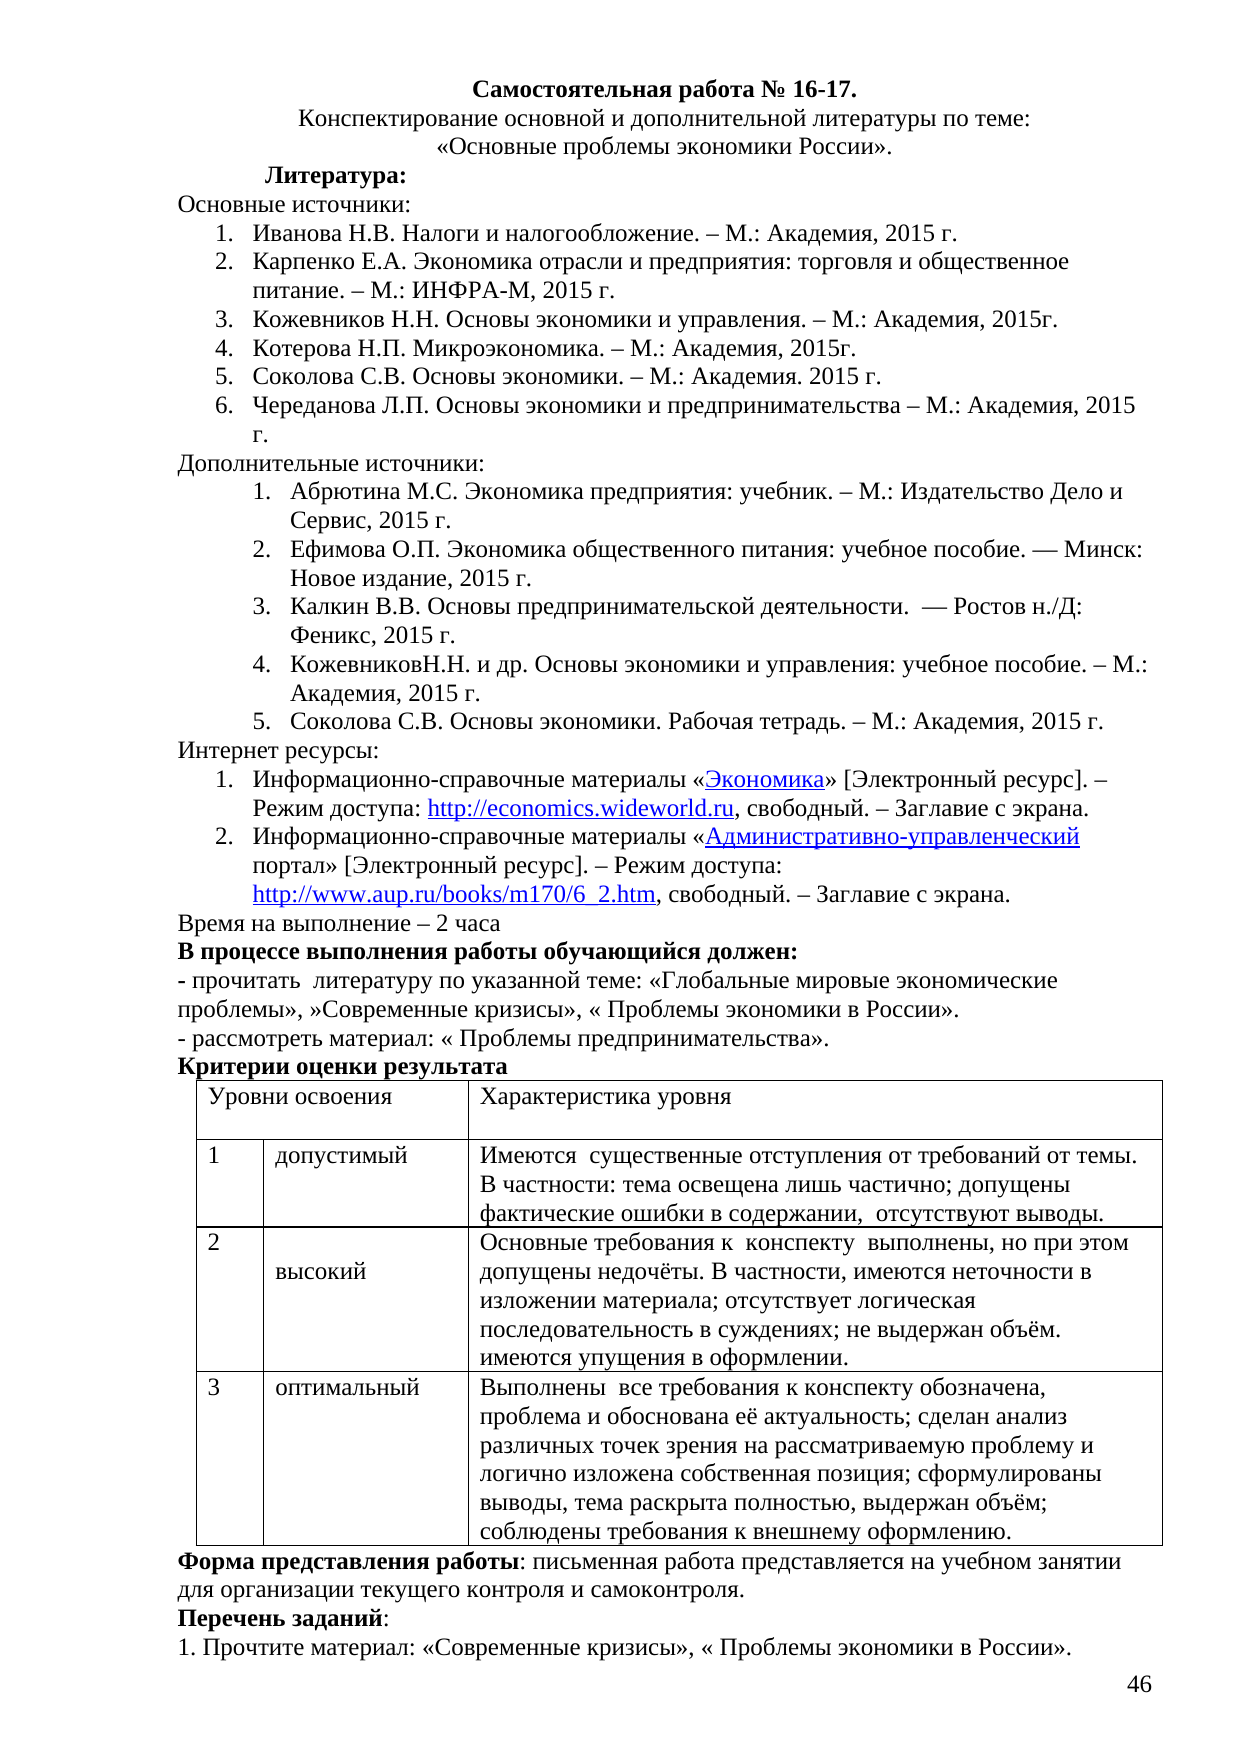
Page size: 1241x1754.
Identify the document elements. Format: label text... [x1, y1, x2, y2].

list Соколова С.В. Основы экономики. – М.: Академия. 2015 г. [215, 361, 1152, 390]
table_cell оптимальный [264, 1372, 468, 1545]
list КожевниковН.Н. и др. Основы экономики и управления: учебное пособие. – М.: Академия, 2015 г. [252, 649, 1152, 706]
table_cell 3 [197, 1372, 263, 1545]
table_cell допустимый [264, 1140, 468, 1226]
table_cell высокий [264, 1228, 468, 1371]
list Информационно-справочные материалы «Административно-управленческий портал» [Электронный ресурс]. – Режим доступа: http://www.aup.ru/books/m170/6_2.htm, свободный. – Заглавие с экрана. [215, 821, 1152, 908]
text Литература: [177, 160, 1152, 189]
table_cell 2 [197, 1228, 263, 1371]
text Интернет ресурсы: [177, 735, 1152, 764]
list Карпенко Е.А. Экономика отрасли и предприятия: торговля и общественное питание. – М.: ИНФРА-М, 2015 г. [215, 246, 1152, 304]
list Кожевников Н.Н. Основы экономики и управления. – М.: Академия, 2015г. [215, 304, 1152, 333]
text Конспектирование основной и дополнительной литературы по теме: [177, 103, 1152, 131]
list Иванова Н.В. Налоги и налогообложение. – М.: Академия, 2015 г. [215, 218, 1152, 246]
list Соколова С.В. Основы экономики. Рабочая тетрадь. – М.: Академия, 2015 г. [252, 706, 1152, 735]
list Ефимова О.П. Экономика общественного питания: учебное пособие. — Минск: Новое издание, 2015 г. [252, 534, 1152, 591]
text Самостоятельная работа № 16-17. [177, 74, 1152, 103]
text «Основные проблемы экономики России». [177, 131, 1152, 160]
text - прочитать литературу по указанной теме: «Глобальные мировые экономические проблемы», »Современные кризисы», « Проблемы экономики в России». [177, 965, 1152, 1023]
text Время на выполнение – 2 часа [177, 908, 1152, 936]
list Котерова Н.П. Микроэкономика. – М.: Академия, 2015г. [215, 333, 1152, 361]
text Дополнительные источники: [177, 448, 1152, 476]
list Абрютина М.С. Экономика предприятия: учебник. – М.: Издательство Дело и Сервис, 2015 г. [252, 476, 1152, 534]
text 1. Прочтите материал: «Современные кризисы», « Проблемы экономики в России». [177, 1632, 1152, 1661]
text Форма представления работы: письменная работа представляется на учебном занятии для организации текущего контроля и самоконтроля. [177, 1546, 1152, 1603]
table_cell Имеются существенные отступления от требований от темы. В частности: тема освещена лишь частично; допущены фактические ошибки в содержании, отсутствуют выводы. [469, 1140, 1162, 1226]
list Череданова Л.П. Основы экономики и предпринимательства – М.: Академия, 2015 г. [215, 390, 1152, 448]
table_header Уровни освоения [197, 1081, 468, 1139]
table_header Характеристика уровня [469, 1081, 1162, 1139]
list Информационно-справочные материалы «Экономика» [Электронный ресурс]. – Режим доступа: http://economics.wideworld.ru, свободный. – Заглавие с экрана. [215, 764, 1152, 821]
text - рассмотреть материал: « Проблемы предпринимательства». [177, 1023, 1152, 1051]
list Калкин В.В. Основы предпринимательской деятельности. — Ростов н./Д: Феникс, 2015 г. [252, 591, 1152, 649]
table_cell Основные требования к конспекту выполнены, но при этом допущены недочёты. В частности, имеются неточности в изложении материала; отсутствует логическая последовательность в суждениях; не выдержан объём. имеются упущения в оформлении. [469, 1228, 1162, 1371]
text Перечень заданий: [177, 1603, 1152, 1632]
text В процессе выполнения работы обучающийся должен: [177, 936, 1152, 965]
table_cell Выполнены все требования к конспекту обозначена, проблема и обоснована её актуальность; сделан анализ различных точек зрения на рассматриваемую проблему и логично изложена собственная позиция; сформулированы выводы, тема раскрыта полностью, выдержан объём; соблюдены требования к внешнему оформлению. [469, 1372, 1162, 1545]
text Критерии оценки результата [177, 1051, 1152, 1080]
table_cell 1 [197, 1140, 263, 1226]
text Основные источники: [177, 189, 1152, 218]
